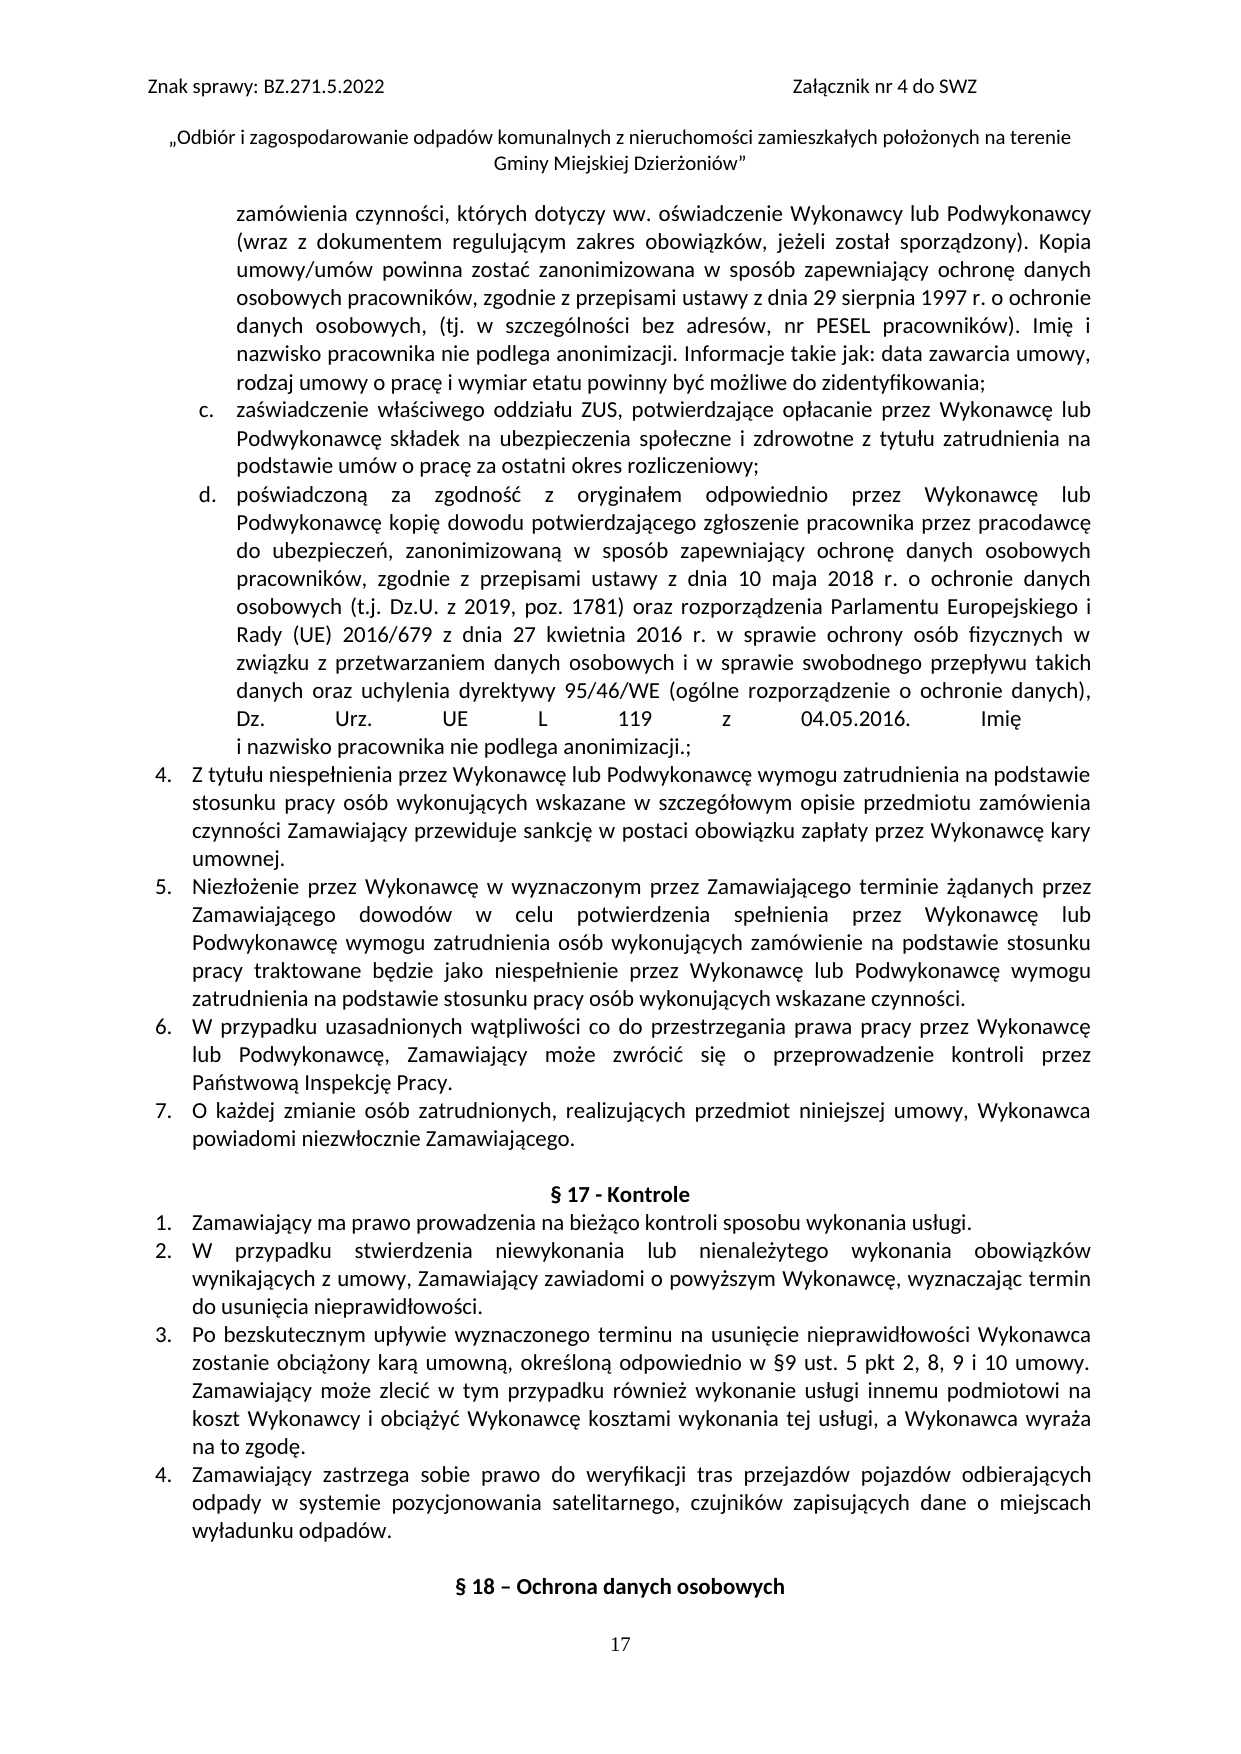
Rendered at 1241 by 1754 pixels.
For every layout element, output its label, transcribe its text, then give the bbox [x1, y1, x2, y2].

list Z tytułu niespełnienia przez Wykonawcę lub Podwykonawcę wymogu zatrudnienia na podstawie stosunku pracy osób wykonujących wskazane w szczegółowym opisie przedmiotu zamówienia czynności Zamawiający przewiduje sankcję w postaci obowiązku zapłaty przez Wykonawcę kary umownej. [155, 760, 1093, 872]
text § 17 - Kontrole [148, 1180, 1093, 1208]
list zaświadczenie właściwego oddziału ZUS, potwierdzające opłacanie przez Wykonawcę lub Podwykonawcę składek na ubezpieczenia społeczne i zdrowotne z tytułu zatrudnienia na podstawie umów o pracę za ostatni okres rozliczeniowy; [199, 396, 1093, 480]
list W przypadku uzasadnionych wątpliwości co do przestrzegania prawa pracy przez Wykonawcę lub Podwykonawcę, Zamawiający może zwrócić się o przeprowadzenie kontroli przez Państwową Inspekcję Pracy. [155, 1012, 1093, 1096]
list O każdej zmianie osób zatrudnionych, realizujących przedmiot niniejszej umowy, Wykonawca powiadomi niezwłocznie Zamawiającego. [155, 1096, 1093, 1152]
list W przypadku stwierdzenia niewykonania lub nienależytego wykonania obowiązków wynikających z umowy, Zamawiający zawiadomi o powyższym Wykonawcę, wyznaczając termin do usunięcia nieprawidłowości. [155, 1236, 1093, 1320]
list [199, 199, 1093, 396]
list poświadczoną za zgodność z oryginałem odpowiednio przez Wykonawcę lub Podwykonawcę kopię dowodu potwierdzającego zgłoszenie pracownika przez pracodawcę do ubezpieczeń, zanonimizowaną w sposób zapewniający ochronę danych osobowych pracowników, zgodnie z przepisami ustawy z dnia 10 maja 2018 r. o ochronie danych osobowych (t.j. Dz.U. z 2019, poz. 1781) oraz rozporządzenia Parlamentu Europejskiego i Rady (UE) 2016/679 z dnia 27 kwietnia 2016 r. w sprawie ochrony osób fizycznych w związku z przetwarzaniem danych osobowych i w sprawie swobodnego przepływu takich danych oraz uchylenia dyrektywy 95/46/WE (ogólne rozporządzenie o ochronie danych), Dz. Urz. UE L 119 z 04.05.2016. Imię i nazwisko pracownika nie podlega anonimizacji.; [199, 480, 1093, 760]
list Zamawiający ma prawo prowadzenia na bieżąco kontroli sposobu wykonania usługi. [155, 1208, 1093, 1236]
text § 18 – Ochrona danych osobowych [148, 1572, 1093, 1601]
list Niezłożenie przez Wykonawcę w wyznaczonym przez Zamawiającego terminie żądanych przez Zamawiającego dowodów w celu potwierdzenia spełnienia przez Wykonawcę lub Podwykonawcę wymogu zatrudnienia osób wykonujących zamówienie na podstawie stosunku pracy traktowane będzie jako niespełnienie przez Wykonawcę lub Podwykonawcę wymogu zatrudnienia na podstawie stosunku pracy osób wykonujących wskazane czynności. [155, 872, 1093, 1012]
list Zamawiający zastrzega sobie prawo do weryfikacji tras przejazdów pojazdów odbierających odpady w systemie pozycjonowania satelitarnego, czujników zapisujących dane o miejscach wyładunku odpadów. [155, 1460, 1093, 1544]
list Po bezskutecznym upływie wyznaczonego terminu na usunięcie nieprawidłowości Wykonawca zostanie obciążony karą umowną, określoną odpowiednio w §9 ust. 5 pkt 2, 8, 9 i 10 umowy. Zamawiający może zlecić w tym przypadku również wykonanie usługi innemu podmiotowi na koszt Wykonawcy i obciążyć Wykonawcę kosztami wykonania tej usługi, a Wykonawca wyraża na to zgodę. [155, 1320, 1093, 1460]
